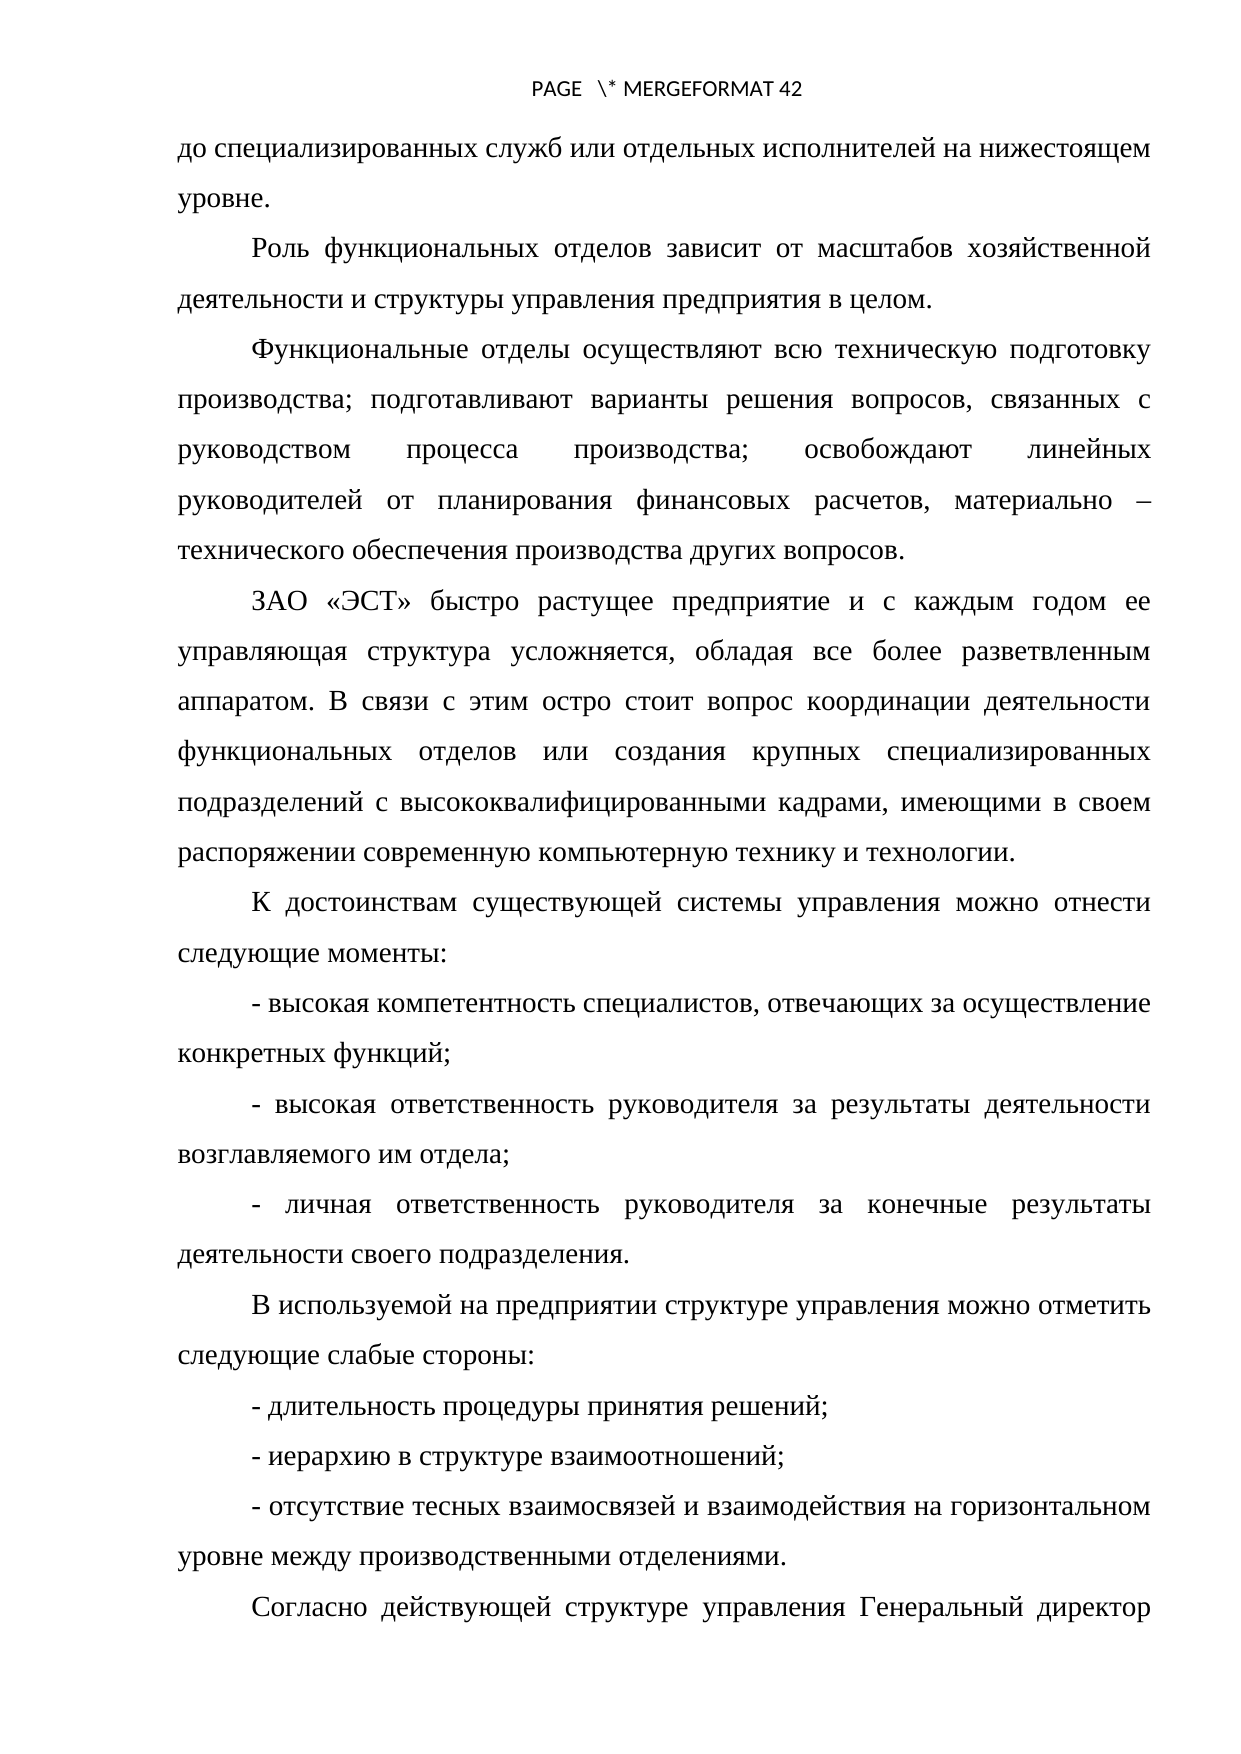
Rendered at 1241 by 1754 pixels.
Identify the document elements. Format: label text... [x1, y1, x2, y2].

text - иерархию в структуре взаимоотношений; [177, 1438, 1152, 1471]
text ЗАО «ЭСТ» быстро растущее предприятие и с каждым годом ее управляющая структура усложняется, обладая все более разветвленным аппаратом. В связи с этим остро стоит вопрос координации деятельности функциональных отделов или создания крупных специализированных подразделений с высококвалифицированными кадрами, имеющими в своем распоряжении современную компьютерную технику и технологии. [177, 583, 1152, 868]
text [177, 1589, 1152, 1622]
text Роль функциональных отделов зависит от масштабов хозяйственной деятельности и структуры управления предприятия в целом. [177, 230, 1152, 314]
text - высокая компетентность специалистов, отвечающих за осуществление конкретных функций; [177, 985, 1152, 1069]
text - личная ответственность руководителя за конечные результаты деятельности своего подразделения. [177, 1186, 1152, 1270]
text - длительность процедуры принятия решений; [177, 1388, 1152, 1421]
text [177, 130, 1152, 214]
text - отсутствие тесных взаимосвязей и взаимодействия на горизонтальном уровне между производственными отделениями. [177, 1488, 1152, 1572]
text В используемой на предприятии структуре управления можно отметить следующие слабые стороны: [177, 1287, 1152, 1371]
text - высокая ответственность руководителя за результаты деятельности возглавляемого им отдела; [177, 1086, 1152, 1169]
text Функциональные отделы осуществляют всю техническую подготовку производства; подготавливают варианты решения вопросов, связанных с руководством процесса производства; освобождают линейных руководителей от планирования финансовых расчетов, материально – технического обеспечения производства других вопросов. [177, 331, 1152, 566]
text К достоинствам существующей системы управления можно отнести следующие моменты: [177, 884, 1152, 968]
